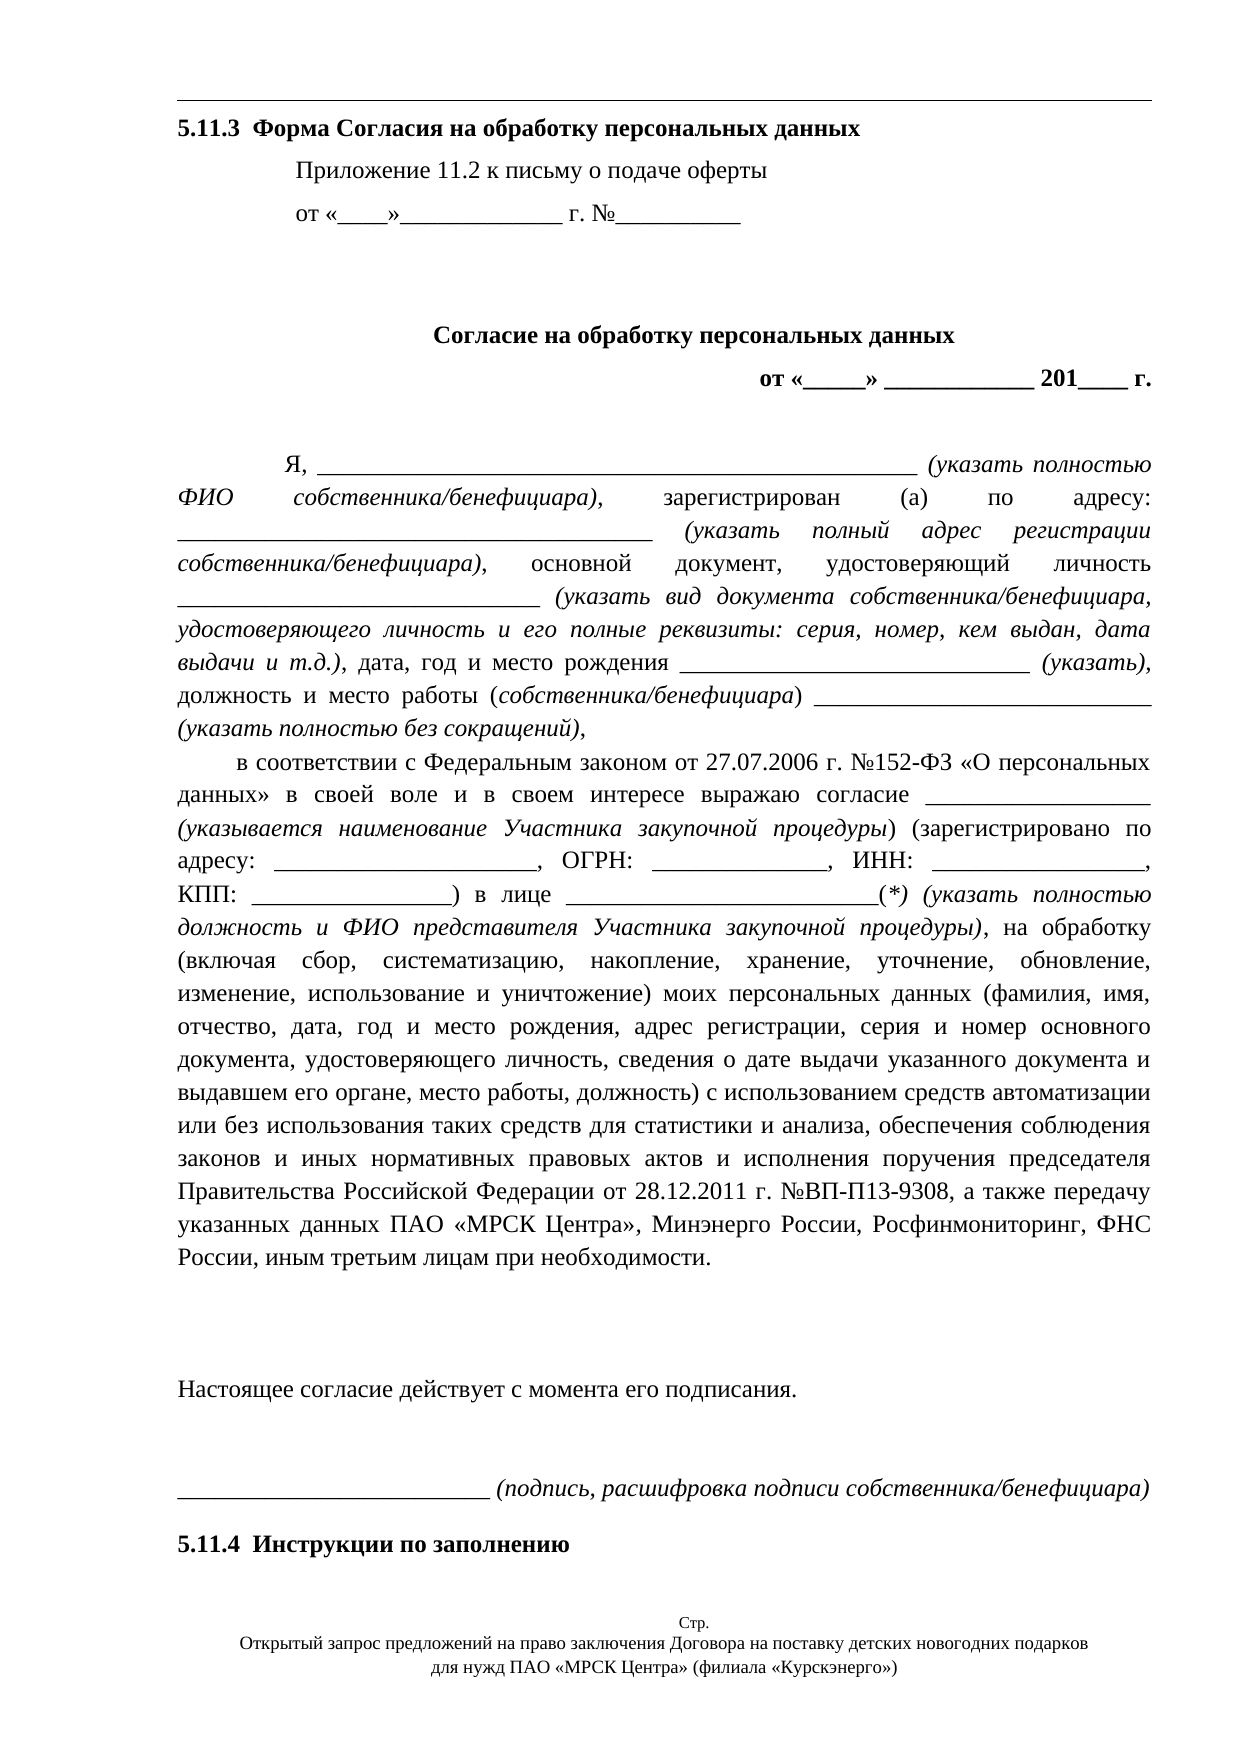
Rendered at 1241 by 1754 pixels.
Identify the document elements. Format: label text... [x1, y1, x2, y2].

text _________________________ (подпись, расшифровка подписи собственника/бенефициара) [177, 1473, 1152, 1502]
subtitle Инструкции по заполнению [177, 1529, 1152, 1557]
text Я, ________________________________________________ (указать полностью ФИО собственника/бенефициара), зарегистрирован (а) по адресу: ______________________________________ (указать полный адрес регистрации собственника/бенефициара), основной документ, удостоверяющий личность _____________________________ (указать вид документа собственника/бенефициара, удостоверяющего личность и его полные реквизиты: серия, номер, кем выдан, дата выдачи и т.д.), дата, год и место рождения ____________________________ (указать), должность и место работы (собственника/бенефициара) ___________________________ (указать полностью без сокращений), [177, 449, 1152, 742]
text Согласие на обработку персональных данных [177, 320, 1152, 349]
subtitle Форма Согласия на обработку персональных данных [177, 113, 1152, 142]
text от «_____» ____________ 201____ г. [177, 363, 1152, 392]
text в соответствии с Федеральным законом от 27.07.2006 г. №152-ФЗ «О персональных данных» в своей воле и в своем интересе выражаю согласие __________________ (указывается наименование Участника закупочной процедуры) (зарегистрировано по адресу: _____________________, ОГРН: ______________, ИНН: _________________, КПП: ________________) в лице _________________________(*) (указать полностью должность и ФИО представителя Участника закупочной процедуры), на обработку (включая сбор, систематизацию, накопление, хранение, уточнение, обновление, изменение, использование и уничтожение) моих персональных данных (фамилия, имя, отчество, дата, год и место рождения, адрес регистрации, серия и номер основного документа, удостоверяющего личность, сведения о дате выдачи указанного документа и выдавшем его органе, место работы, должность) с использованием средств автоматизации или без использования таких средств для статистики и анализа, обеспечения соблюдения законов и иных нормативных правовых актов и исполнения поручения председателя Правительства Российской Федерации от 28.12.2011 г. №ВП-П13-9308, а также передачу указанных данных ПАО «МРСК Центра», Минэнерго России, Росфинмониторинг, ФНС России, иным третьим лицам при необходимости. [177, 747, 1152, 1271]
text Приложение 11.2 к письму о подаче оферты от «____»_____________ г. №__________ [295, 155, 1152, 227]
text Настоящее согласие действует с момента его подписания. [177, 1374, 1152, 1403]
